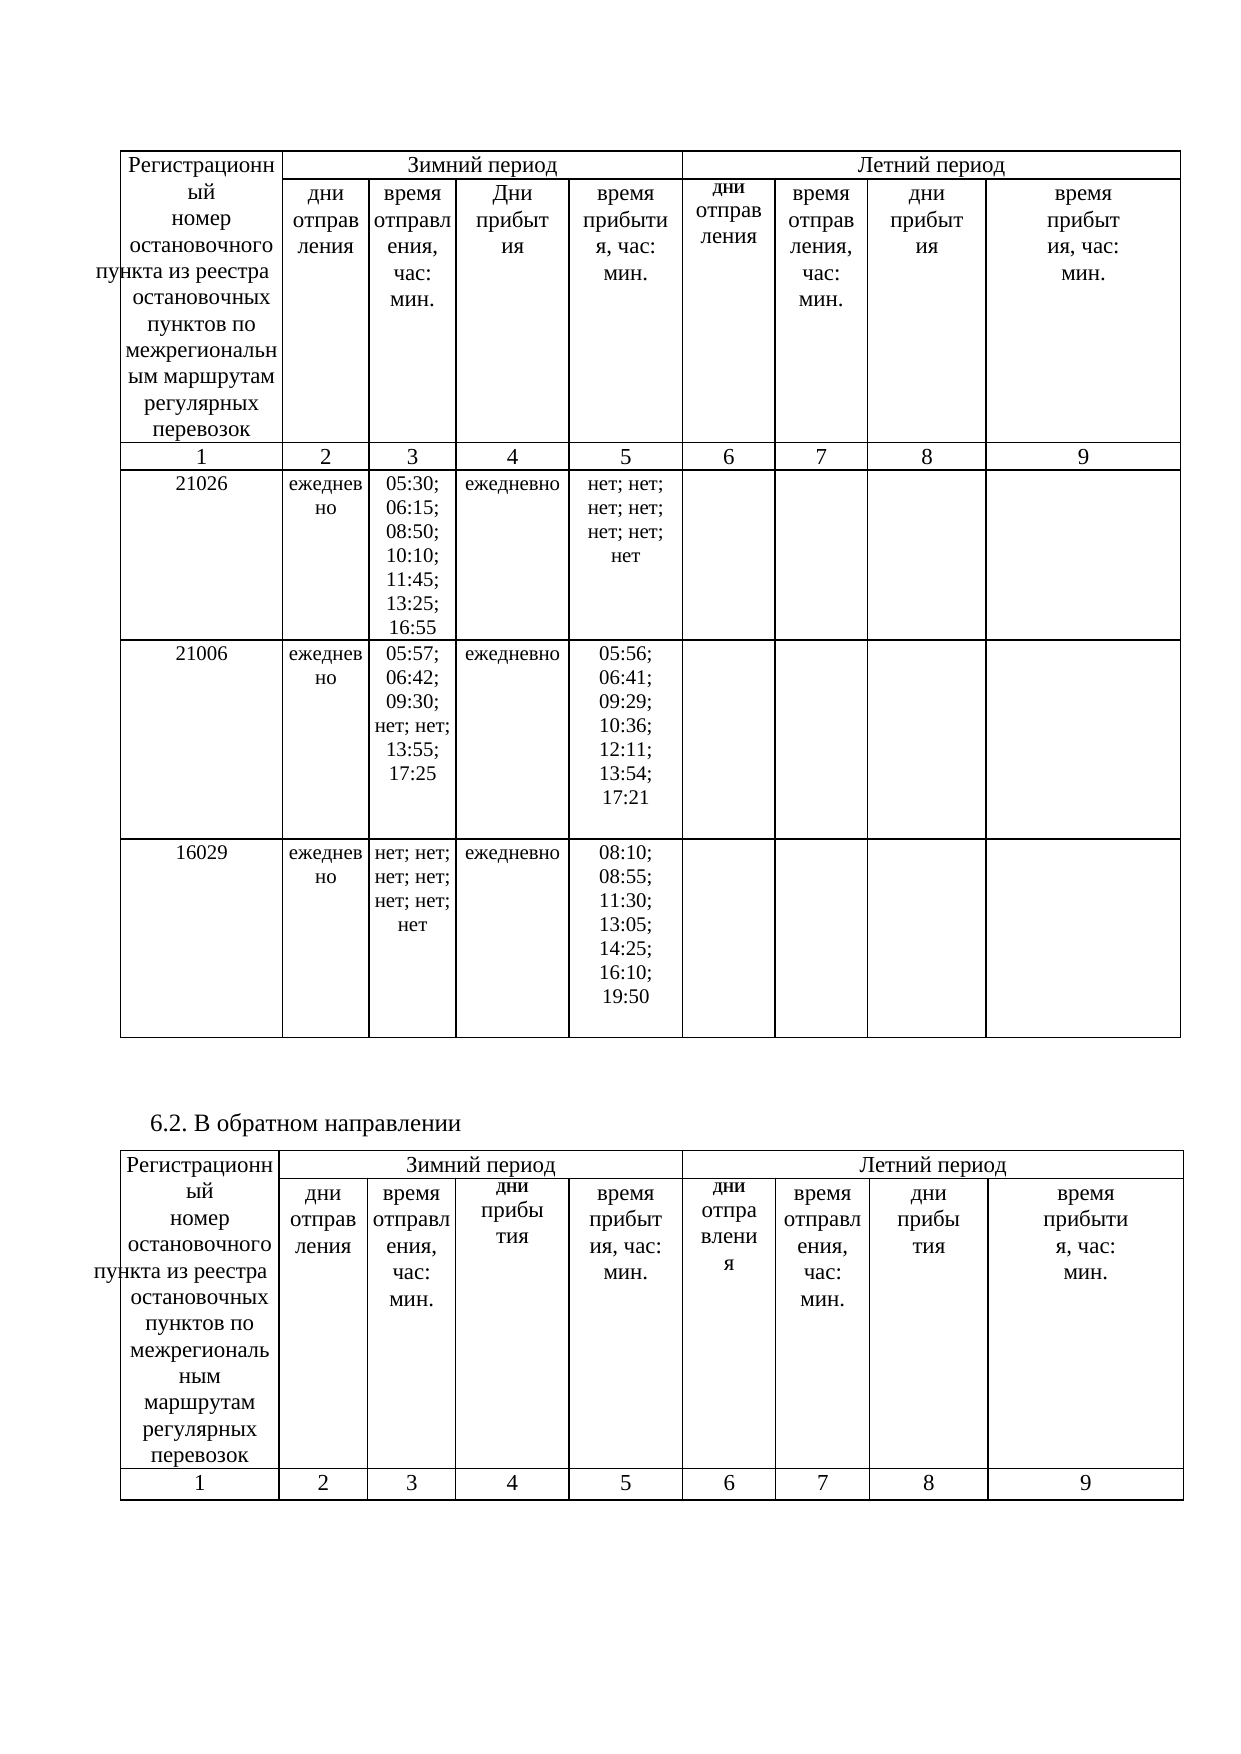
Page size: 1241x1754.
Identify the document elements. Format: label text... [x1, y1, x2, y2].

table_cell [683, 641, 774, 838]
table_cell 21026 [121, 471, 282, 639]
table_cell время прибыти я, час: мин. [989, 1179, 1183, 1467]
table_cell время отправл ения, час: мин. [370, 180, 455, 441]
table_cell 2 [283, 443, 368, 469]
table_cell [683, 840, 774, 1037]
table_cell ежедневно [457, 471, 568, 639]
table_cell 5 [570, 443, 682, 469]
table_cell 7 [776, 1469, 869, 1499]
table_cell 8 [868, 443, 985, 469]
table_cell 1 [121, 443, 282, 469]
table_cell ДНИ отправ ления [683, 180, 774, 441]
table_cell ежедневно [283, 471, 368, 639]
table_cell дни отправ ления [283, 180, 368, 441]
table_cell время прибыт ия, час: мин. [570, 1179, 682, 1467]
table_cell 16029 [121, 840, 282, 1037]
table_cell [776, 840, 867, 1037]
table_cell 05:30; 06:15; 08:50; 10:10; 11:45; 13:25; 16:55 [370, 471, 455, 639]
table_cell 3 [368, 1469, 455, 1499]
table_cell [776, 471, 867, 639]
table_cell время прибыт ия, час: мин. [987, 180, 1180, 441]
table_cell ежедневно [457, 840, 568, 1037]
table_cell ежедневно [283, 840, 368, 1037]
table_cell 1 [121, 1469, 278, 1499]
table_cell 3 [370, 443, 455, 469]
table_cell Дни прибыт ия [457, 180, 568, 441]
table_cell 2 [280, 1469, 367, 1499]
table_cell 6 [683, 443, 774, 469]
table_cell время отправл ения, час: мин. [368, 1179, 455, 1467]
table_header Зимний период [283, 152, 682, 178]
table_cell ежедневно [457, 641, 568, 838]
table_cell время отправл ения, час: мин. [776, 1179, 869, 1467]
table_cell дни отправ ления [280, 1179, 367, 1467]
table_cell 4 [457, 443, 568, 469]
table_cell [683, 471, 774, 639]
table_cell дни прибыт ия [868, 180, 985, 441]
table_cell [868, 471, 985, 639]
table_cell [868, 641, 985, 838]
table_cell 05:57; 06:42; 09:30; нет; нет; 13:55; 17:25 [370, 641, 455, 838]
table_cell 21006 [121, 641, 282, 838]
table_cell [987, 471, 1180, 639]
table_cell 7 [776, 443, 867, 469]
table_cell 5 [570, 1469, 682, 1499]
table_header Летний период [683, 1151, 1183, 1178]
table_cell [987, 840, 1180, 1037]
table_cell ДНИ отпра влени я [683, 1179, 775, 1467]
table_cell 9 [989, 1469, 1183, 1499]
table_cell время прибыти я, час: мин. [570, 180, 682, 441]
table_cell [868, 840, 985, 1037]
table_cell 08:10; 08:55; 11:30; 13:05; 14:25; 16:10; 19:50 [570, 840, 682, 1037]
table_cell [987, 641, 1180, 838]
table_header Летний период [683, 152, 1180, 178]
table_cell 9 [987, 443, 1180, 469]
table_header Регистрационный номер остановочного пункта из реестра остановочных пунктов по межрегиональным маршрутам регулярных перевозок [121, 152, 282, 441]
table_cell нет; нет; нет; нет; нет; нет; нет [370, 840, 455, 1037]
table_cell дни прибы тия [870, 1179, 987, 1467]
table_header Зимний период [280, 1151, 682, 1178]
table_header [121, 1151, 278, 1467]
table_cell время отправ ления, час: мин. [776, 180, 867, 441]
table_cell [776, 641, 867, 838]
table_cell ДНИ прибы тия [456, 1179, 568, 1467]
table_cell ежедневно [283, 641, 368, 838]
table_cell нет; нет; нет; нет; нет; нет; нет [570, 471, 682, 639]
table_cell 6 [683, 1469, 775, 1499]
table_cell 8 [870, 1469, 987, 1499]
table_cell 4 [456, 1469, 568, 1499]
table_cell 05:56; 06:41; 09:29; 10:36; 12:11; 13:54; 17:21 [570, 641, 682, 838]
text 6.2. В обратном направлении [150, 1108, 1090, 1137]
